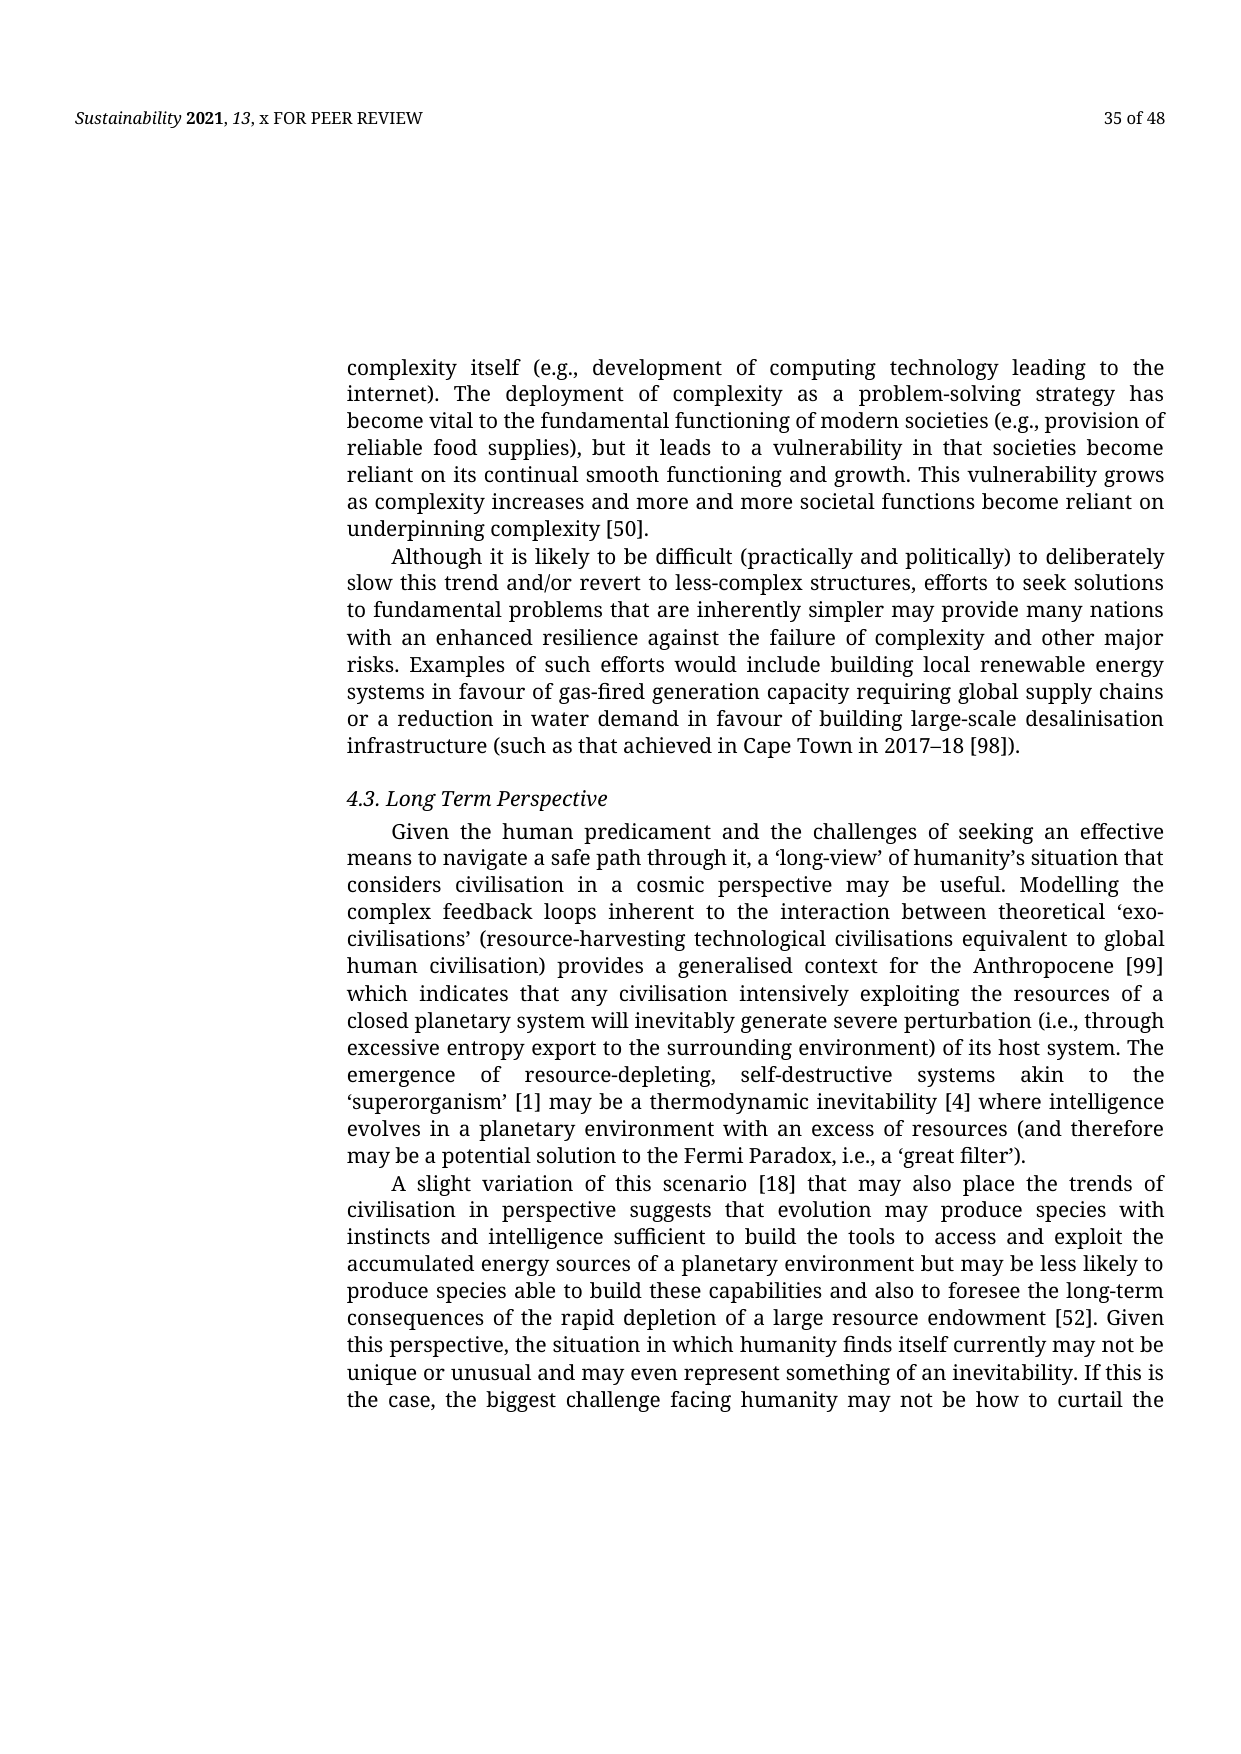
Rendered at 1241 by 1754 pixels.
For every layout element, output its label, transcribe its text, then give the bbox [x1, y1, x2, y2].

text Although it is likely to be difficult (practically and politically) to deliberately slow this trend and/or revert to less-complex structures, efforts to seek solutions to fundamental problems that are inherently simpler may provide many nations with an enhanced resilience against the failure of complexity and other major risks. Examples of such efforts would include building local renewable energy systems in favour of gas-fired generation capacity requiring global supply chains or a reduction in water demand in favour of building large-scale desalinisation infrastructure (such as that achieved in Cape Town in 2017–18 [98]). [347, 543, 1165, 759]
subtitle 4.3. Long Term Perspective [347, 784, 1165, 811]
text Given the human predicament and the challenges of seeking an effective means to navigate a safe path through it, a ‘long-view’ of humanity’s situation that considers civilisation in a cosmic perspective may be useful. Modelling the complex feedback loops inherent to the interaction between theoretical ‘exo-civilisations’ (resource-harvesting technological civilisations equivalent to global human civilisation) provides a generalised context for the Anthropocene [99] which indicates that any civilisation intensively exploiting the resources of a closed planetary system will inevitably generate severe perturbation (i.e., through excessive entropy export to the surrounding environment) of its host system. The emergence of resource-depleting, self-destructive systems akin to the ‘superorganism’ [1] may be a thermodynamic inevitability [4] where intelligence evolves in a planetary environment with an excess of resources (and therefore may be a potential solution to the Fermi Paradox, i.e., a ‘great filter’). [347, 818, 1165, 1169]
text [347, 1169, 1165, 1413]
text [347, 353, 1165, 543]
